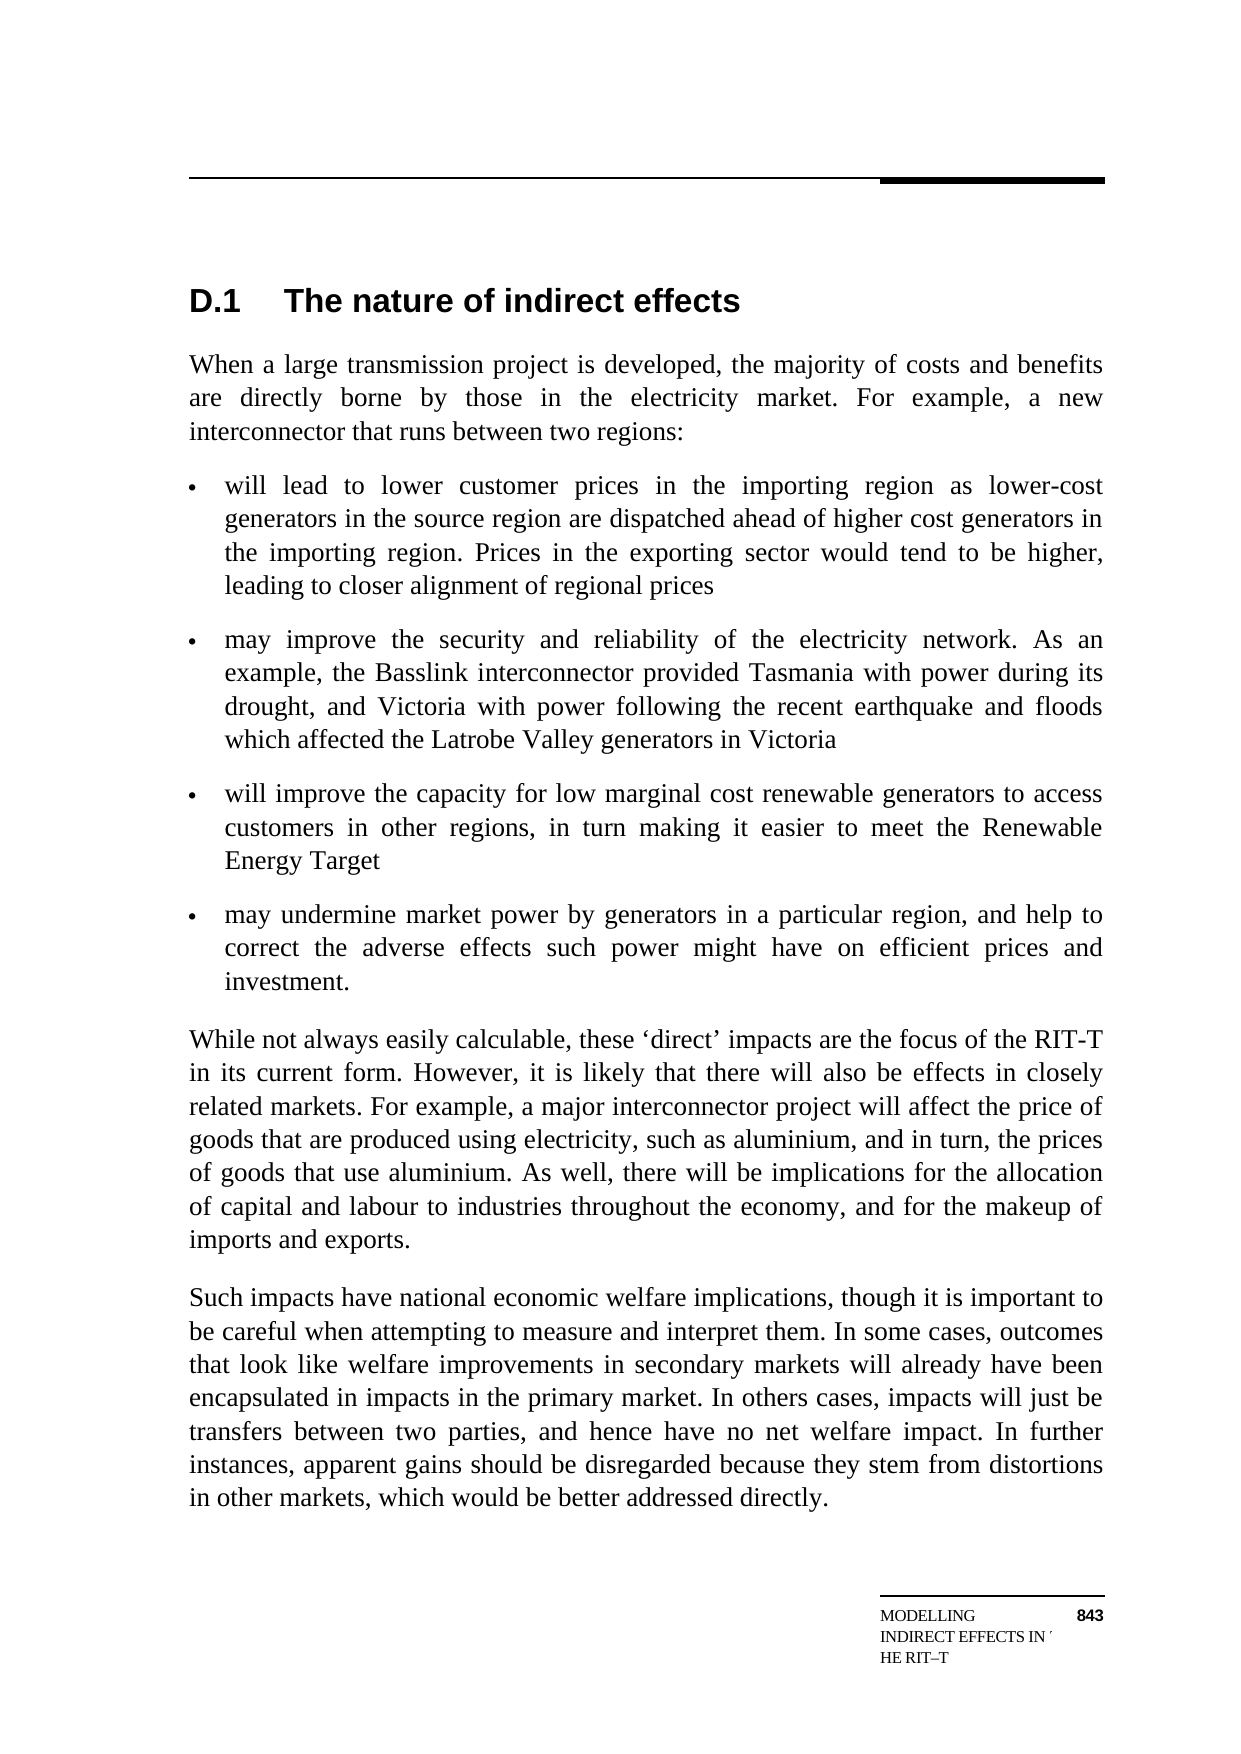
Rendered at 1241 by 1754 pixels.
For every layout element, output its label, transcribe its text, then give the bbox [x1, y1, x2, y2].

list may improve the security and reliability of the electricity network. As an example, the Basslink interconnector provided Tasmania with power during its drought, and Victoria with power following the recent earthquake and floods which affected the Latrobe Valley generators in Victoria [189, 621, 1104, 754]
list will lead to lower customer prices in the importing region as lower-cost generators in the source region are dispatched ahead of higher cost generators in the importing region. Prices in the exporting sector would tend to be higher, leading to closer alignment of regional prices [189, 467, 1104, 600]
list will improve the capacity for low marginal cost renewable generators to access customers in other regions, in turn making it easier to meet the Renewable Energy Target [189, 775, 1104, 875]
list may undermine market power by generators in a particular region, and help to correct the adverse effects such power might have on efficient prices and investment. [189, 896, 1104, 996]
text While not always easily calculable, these ‘direct’ impacts are the focus of the RIT-T in its current form. However, it is likely that there will also be effects in closely related markets. For example, a major interconnector project will affect the price of goods that are produced using electricity, such as aluminium, and in turn, the prices of goods that use aluminium. As well, there will be implications for the allocation of capital and labour to industries throughout the economy, and for the makeup of imports and exports. [189, 1021, 1104, 1254]
text Such impacts have national economic welfare implications, though it is important to be careful when attempting to measure and interpret them. In some cases, outcomes that look like welfare improvements in secondary markets will already have been encapsulated in impacts in the primary market. In others cases, impacts will just be transfers between two parties, and hence have no net welfare impact. In further instances, apparent gains should be disregarded because they stem from distortions in other markets, which would be better addressed directly. [189, 1279, 1104, 1513]
subtitle D.1 The nature of indirect effects [189, 279, 1104, 321]
text When a large transmission project is developed, the majority of costs and benefits are directly borne by those in the electricity market. For example, a new interconnector that runs between two regions: [189, 346, 1104, 446]
